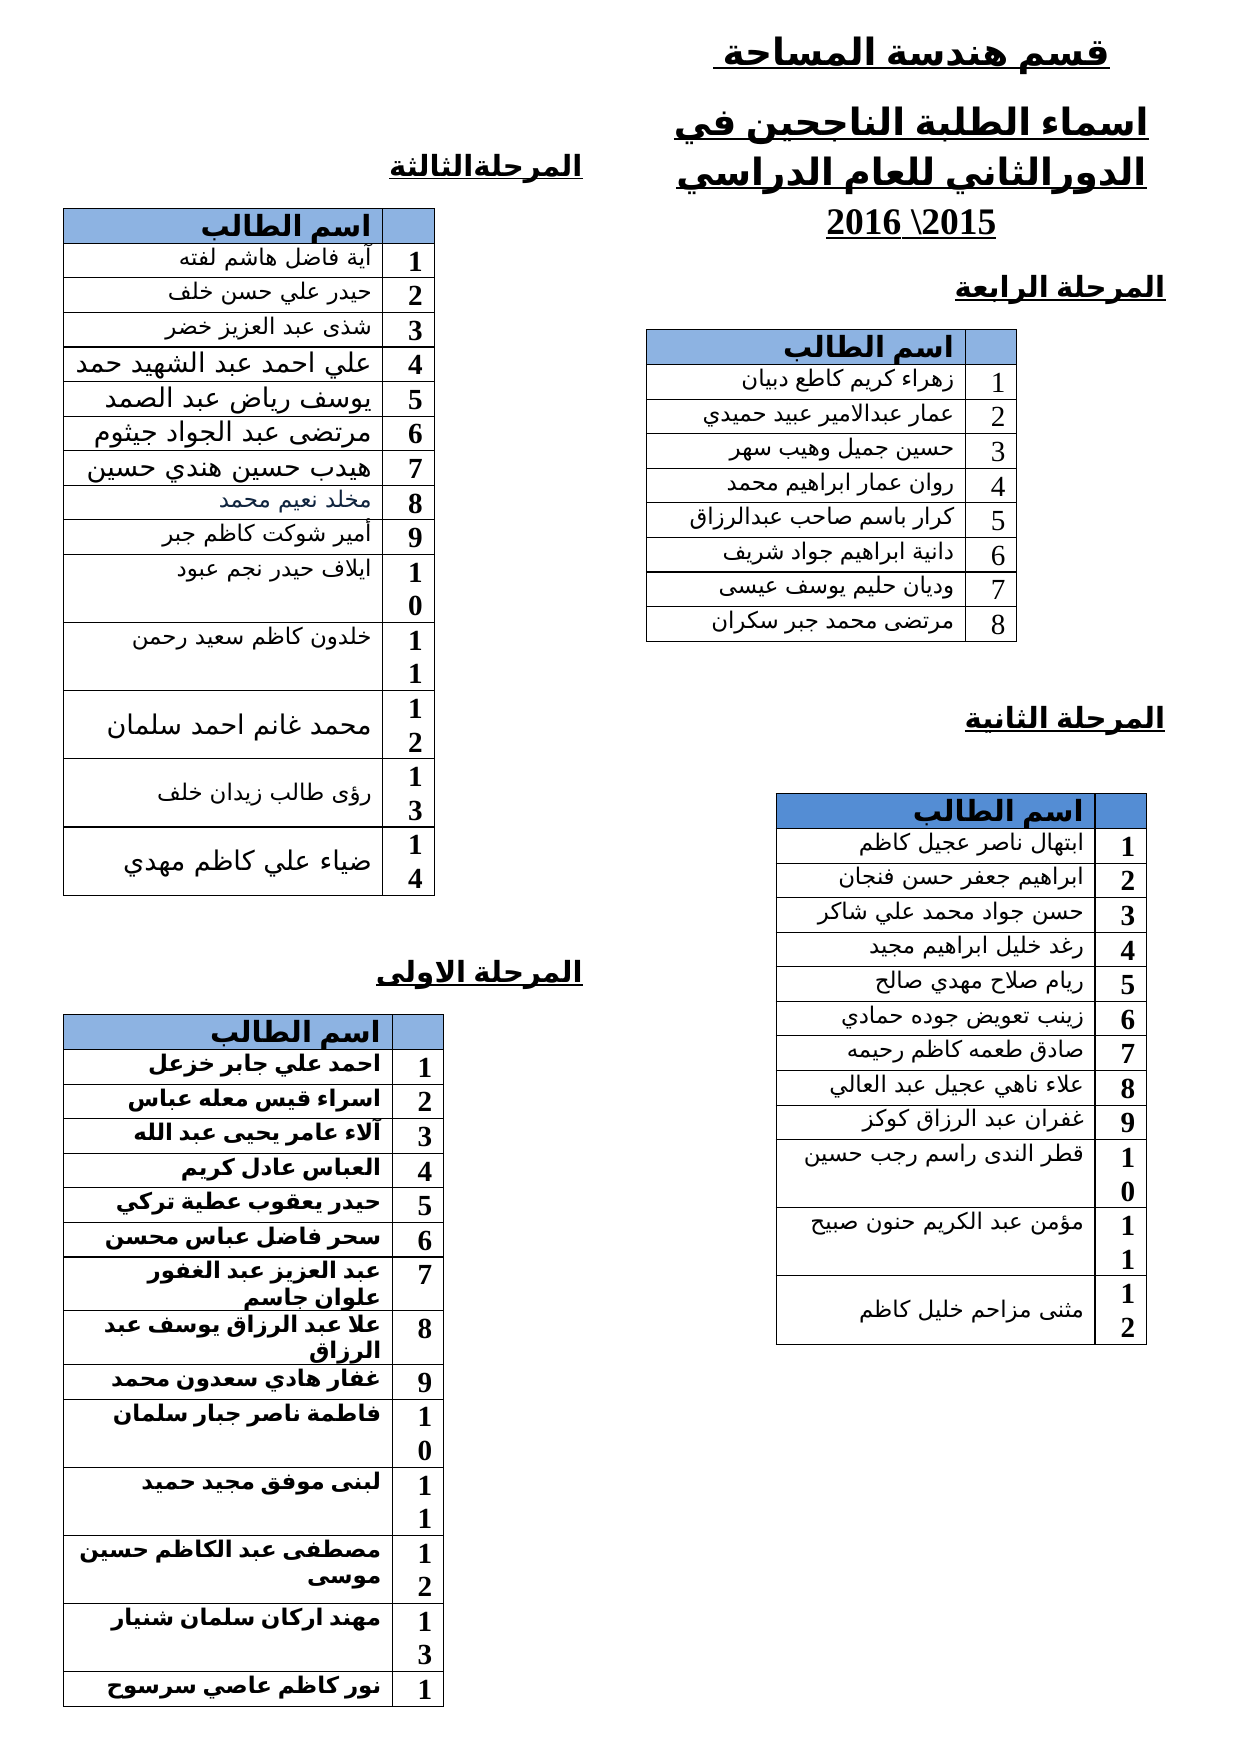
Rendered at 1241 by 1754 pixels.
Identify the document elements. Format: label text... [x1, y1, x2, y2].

table_cell أمير شوكت كاظم جبر [64, 520, 382, 554]
table_cell كرار باسم صاحب عبدالرزاق [647, 503, 965, 537]
table_cell 7 [966, 573, 1016, 606]
table_cell مصطفى عبد الكاظم حسين موسى [64, 1536, 392, 1603]
table_header اسم الطالب [647, 330, 965, 364]
table_cell ابتهال ناصر عجيل كاظم [777, 829, 1094, 862]
table_cell مخلد نعيم محمد [64, 486, 382, 519]
table_cell 5 [966, 503, 1016, 537]
table_cell حسن جواد محمد علي شاكر [777, 898, 1094, 932]
table_cell فاطمة ناصر جبار سلمان [64, 1400, 392, 1467]
table_cell هيدب حسين هندي حسين [64, 451, 382, 485]
table_cell علاء ناهي عجيل عبد العالي [777, 1071, 1094, 1104]
table_cell قطر الندى راسم رجب حسين [777, 1140, 1094, 1207]
table_cell 10 [383, 555, 434, 622]
table_cell 9 [383, 520, 434, 554]
table_cell علي احمد عبد الشهيد حمد [64, 348, 382, 381]
table_cell صادق طعمه كاظم رحيمه [777, 1036, 1094, 1070]
table_cell 3 [966, 434, 1016, 468]
table_cell 4 [393, 1154, 443, 1187]
table_cell آلاء عامر يحيى عبد الله [64, 1119, 392, 1153]
table_cell احمد علي جابر خزعل [64, 1050, 392, 1083]
text المرحلة الرابعة [658, 270, 1165, 303]
text المرحلة الثانية [658, 701, 1165, 734]
table_cell 9 [393, 1365, 443, 1398]
table_cell 11 [393, 1468, 443, 1535]
table_cell 12 [383, 691, 434, 758]
text قسم هندسة المساحة [658, 30, 1165, 73]
table_cell حيدر يعقوب عطية تركي [64, 1188, 392, 1222]
table_cell 10 [393, 1400, 443, 1467]
table_cell ابراهيم جعفر حسن فنجان [777, 864, 1094, 897]
table_cell 11 [383, 623, 434, 690]
table_cell رؤى طالب زيدان خلف [64, 759, 382, 826]
table_cell 6 [393, 1223, 443, 1256]
table_cell 7 [383, 451, 434, 485]
table_cell رغد خليل ابراهيم مجيد [777, 933, 1094, 966]
table_cell غفار هادي سعدون محمد [64, 1365, 392, 1398]
table_header [383, 209, 434, 243]
table_cell 13 [383, 759, 434, 826]
table_cell 7 [393, 1258, 443, 1310]
text اسماء الطلبة الناجحين في الدورالثاني للعام الدراسي 2015\ 2016 [658, 100, 1165, 243]
table_cell آية فاضل هاشم لفته [64, 244, 382, 277]
table_header اسم الطالب [64, 1015, 392, 1049]
table_header [1096, 794, 1146, 828]
table_cell محمد غانم احمد سلمان [64, 691, 382, 758]
table_cell 1 [393, 1050, 443, 1083]
table_cell 13 [393, 1604, 443, 1671]
table_cell 2 [383, 278, 434, 312]
table_cell 14 [383, 828, 434, 894]
table_cell روان عمار ابراهيم محمد [647, 469, 965, 502]
table_cell 4 [966, 469, 1016, 502]
table_cell لبنى موفق مجيد حميد [64, 1468, 392, 1535]
table_cell دانية ابراهيم جواد شريف [647, 538, 965, 571]
table_cell مهند اركان سلمان شنيار [64, 1604, 392, 1671]
table_cell 2 [393, 1085, 443, 1118]
text المرحلة الاولى [75, 955, 583, 988]
table_cell مؤمن عبد الكريم حنون صبيح [777, 1208, 1094, 1275]
table_cell 6 [966, 538, 1016, 571]
table_header [393, 1015, 443, 1049]
table_cell عبد العزيز عبد الغفور علوان جاسم [64, 1258, 392, 1310]
table_cell يوسف رياض عبد الصمد [64, 382, 382, 416]
table_cell ايلاف حيدر نجم عبود [64, 555, 382, 622]
table_cell نور كاظم عاصي سرسوح [64, 1672, 392, 1706]
table_cell مثنى مزاحم خليل كاظم [777, 1276, 1094, 1343]
table_cell 12 [393, 1536, 443, 1603]
table_cell زهراء كريم كاطع دبيان [647, 365, 965, 398]
table_cell 1 [383, 244, 434, 277]
table_cell عمار عبدالامير عبيد حميدي [647, 400, 965, 433]
table_cell 3 [393, 1119, 443, 1153]
table_cell اسراء قيس معله عباس [64, 1085, 392, 1118]
table_cell مرتضى محمد جبر سكران [647, 607, 965, 641]
table_cell حيدر علي حسن خلف [64, 278, 382, 312]
table_cell 6 [383, 417, 434, 450]
table_cell وديان حليم يوسف عيسى [647, 573, 965, 606]
table_cell شذى عبد العزيز خضر [64, 313, 382, 346]
table_cell سحر فاضل عباس محسن [64, 1223, 392, 1256]
table_cell 14 [393, 1672, 443, 1706]
table_cell غفران عبد الرزاق كوكز [777, 1106, 1094, 1139]
table_cell 8 [383, 486, 434, 519]
table_cell 5 [383, 382, 434, 416]
table_cell حسين جميل وهيب سهر [647, 434, 965, 468]
table_cell 4 [383, 348, 434, 381]
table_cell 2 [966, 400, 1016, 433]
table_cell 1 [966, 365, 1016, 398]
table_cell 3 [383, 313, 434, 346]
table_cell مرتضى عبد الجواد جيثوم [64, 417, 382, 450]
table_cell زينب تعويض جوده حمادي [777, 1002, 1094, 1035]
table_cell خلدون كاظم سعيد رحمن [64, 623, 382, 690]
table_cell العباس عادل كريم [64, 1154, 392, 1187]
table_cell 8 [393, 1311, 443, 1364]
table_header اسم الطالب [64, 209, 382, 243]
table_cell ريام صلاح مهدي صالح [777, 967, 1094, 1001]
table_header اسم الطالب [777, 794, 1094, 828]
table_cell ضياء علي كاظم مهدي [64, 828, 382, 894]
table_header [966, 330, 1016, 364]
table_cell علا عبد الرزاق يوسف عبد الرزاق [64, 1311, 392, 1364]
table_cell 8 [966, 607, 1016, 641]
table_cell 5 [393, 1188, 443, 1222]
text المرحلةالثالثة [75, 149, 583, 182]
